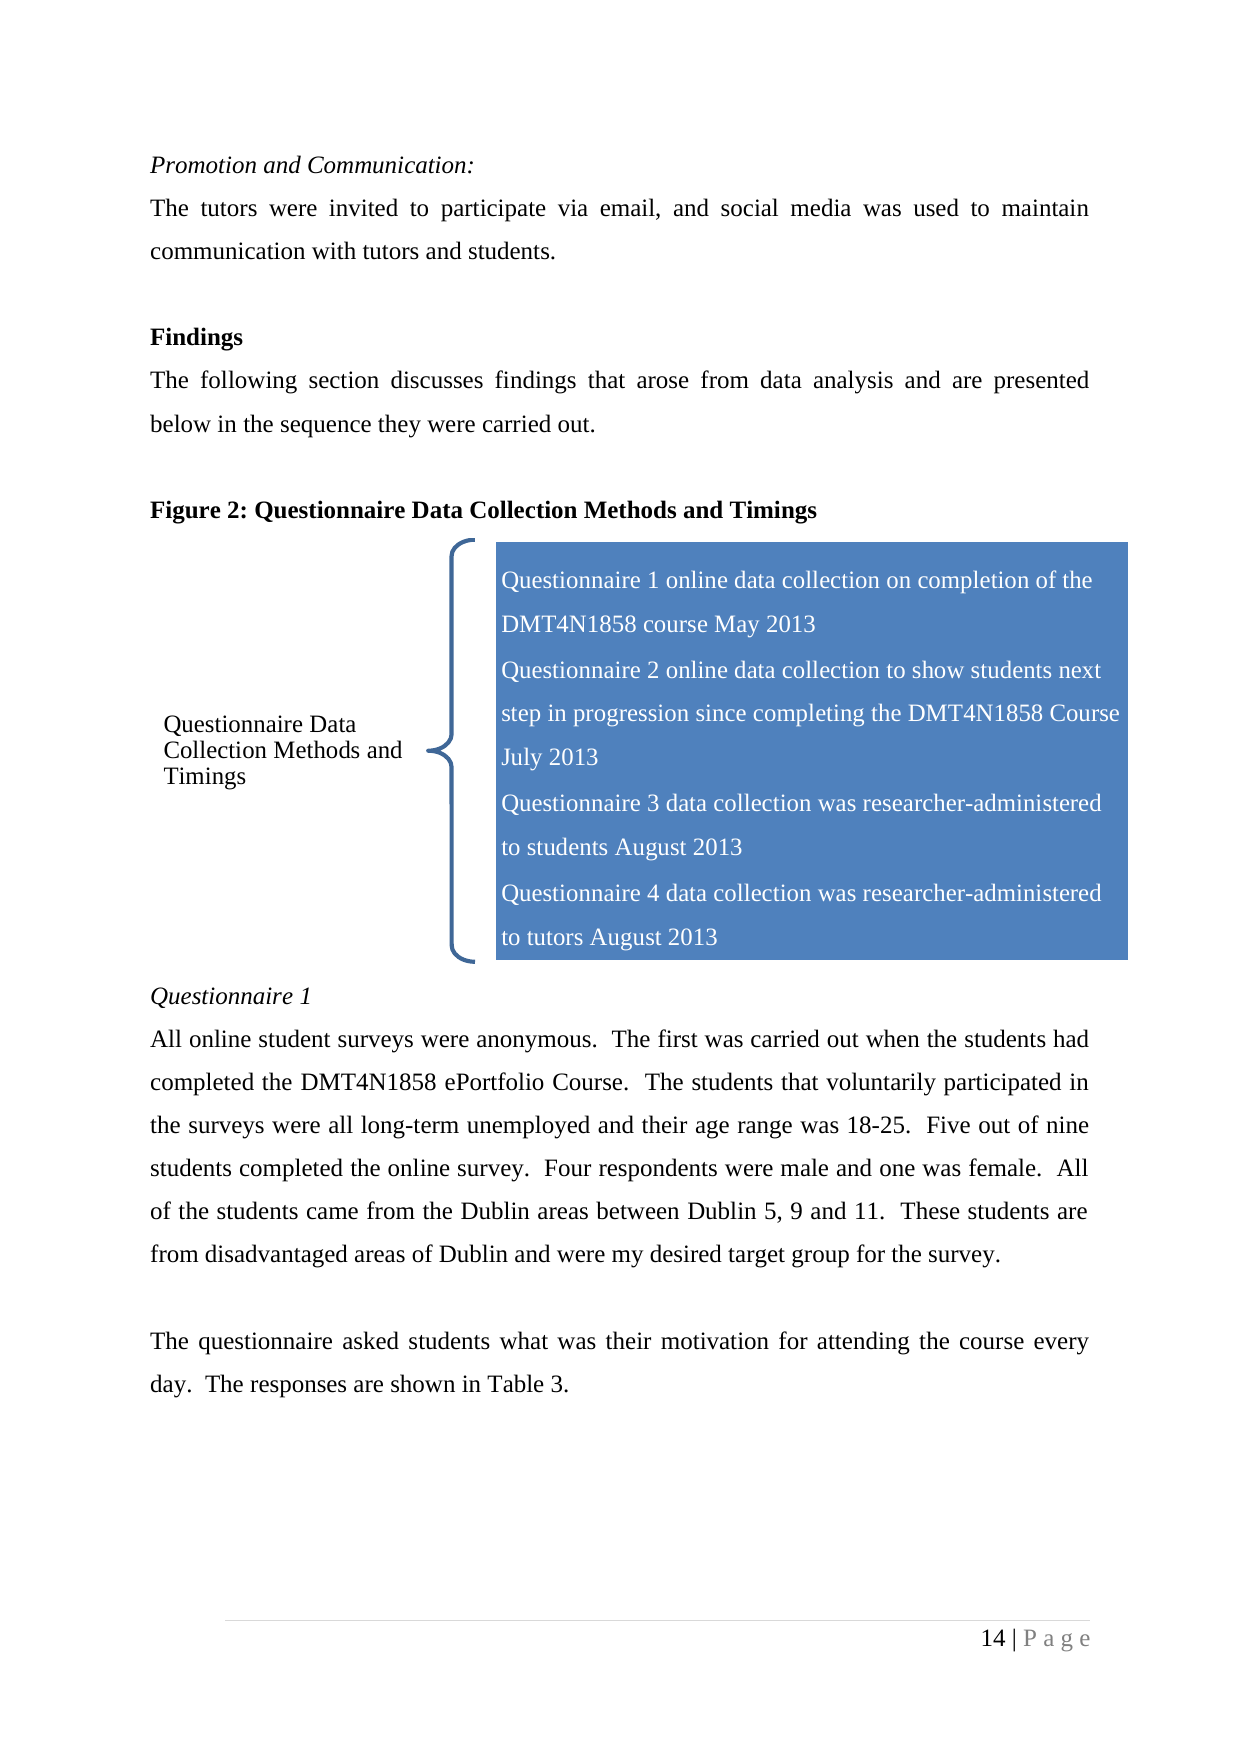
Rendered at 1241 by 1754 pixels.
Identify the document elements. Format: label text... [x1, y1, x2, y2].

text All online student surveys were anonymous. The first was carried out when the students had completed the DMT4N1858 ePortfolio Course. The students that voluntarily participated in the surveys were all long-term unemployed and their age range was 18-25. Five out of nine students completed the online survey. Four respondents were male and one was female. All of the students came from the Dublin areas between Dublin 5, 9 and 11. These students are from disadvantaged areas of Dublin and were my desired target group for the survey. [150, 1024, 1090, 1268]
text The questionnaire asked students what was their motivation for attending the course every day. The responses are shown in Table 3. [150, 1326, 1090, 1398]
text The following section discusses findings that arose from data analysis and are presented below in the sequence they were carried out. [150, 366, 1090, 437]
text Promotion and Communication: [150, 150, 1090, 179]
text Findings [150, 322, 1090, 351]
text Questionnaire 1 [150, 981, 1090, 1009]
text The tutors were invited to participate via email, and social media was used to maintain communication with tutors and students. [150, 193, 1090, 265]
text Figure 2: Questionnaire Data Collection Methods and Timings [150, 495, 1090, 524]
